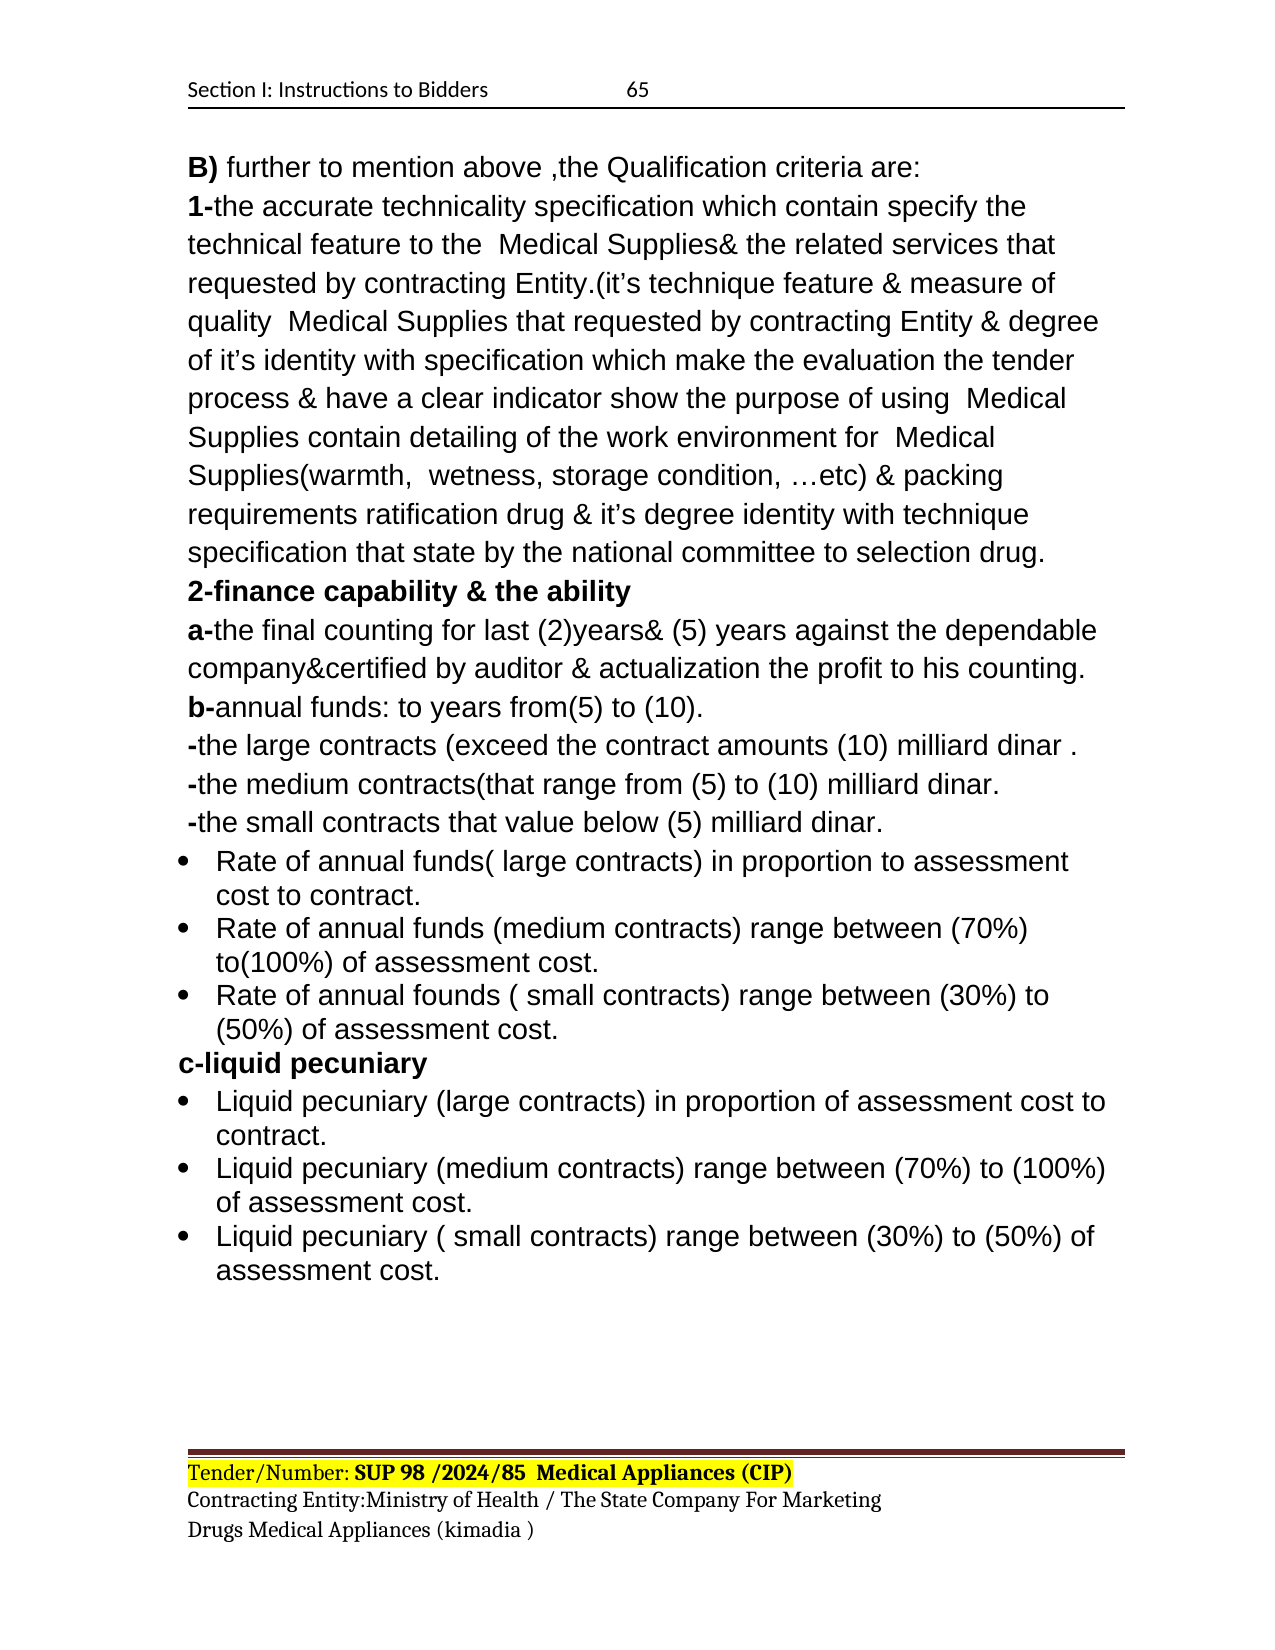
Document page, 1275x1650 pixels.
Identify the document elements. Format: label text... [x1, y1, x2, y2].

list Rate of annual funds (medium contracts) range between (70%) to(100%) of assessment cost. [178, 911, 1125, 978]
text a-the final counting for last (2)years& (5) years against the dependable company&certified by auditor & actualization the profit to his counting. [187, 612, 1125, 684]
list Liquid pecuniary (medium contracts) range between (70%) to (100%) of assessment cost. [178, 1151, 1125, 1219]
list Rate of annual funds( large contracts) in proportion to assessment cost to contract. [178, 844, 1125, 911]
text c-liquid pecuniary [178, 1046, 1125, 1079]
list Liquid pecuniary (large contracts) in proportion of assessment cost to contract. [178, 1084, 1125, 1151]
text b-annual funds: to years from(5) to (10). [187, 689, 1125, 723]
text -the medium contracts(that range from (5) to (10) milliard dinar. [187, 767, 1125, 800]
list Rate of annual founds ( small contracts) range between (30%) to (50%) of assessment cost. [178, 978, 1125, 1046]
text B) further to mention above ,the Qualification criteria are: [187, 150, 1125, 183]
text -the small contracts that value below (5) milliard dinar. [187, 805, 1125, 839]
text 1-the accurate technicality specification which contain specify the technical feature to the Medical Supplies& the related services that requested by contracting Entity.(it’s technique feature & measure of quality Medical Supplies that requested by contracting Entity & degree of it’s identity with specification which make the evaluation the tender process & have a clear indicator show the purpose of using Medical Supplies contain detailing of the work environment for Medical Supplies(warmth, wetness, storage condition, …etc) & packing requirements ratification drug & it’s degree identity with technique specification that state by the national committee to selection drug. [187, 188, 1125, 569]
list Liquid pecuniary ( small contracts) range between (30%) to (50%) of assessment cost. [178, 1219, 1125, 1286]
text -the large contracts (exceed the contract amounts (10) milliard dinar . [187, 728, 1125, 762]
text 2-finance capability & the ability [187, 574, 1125, 607]
